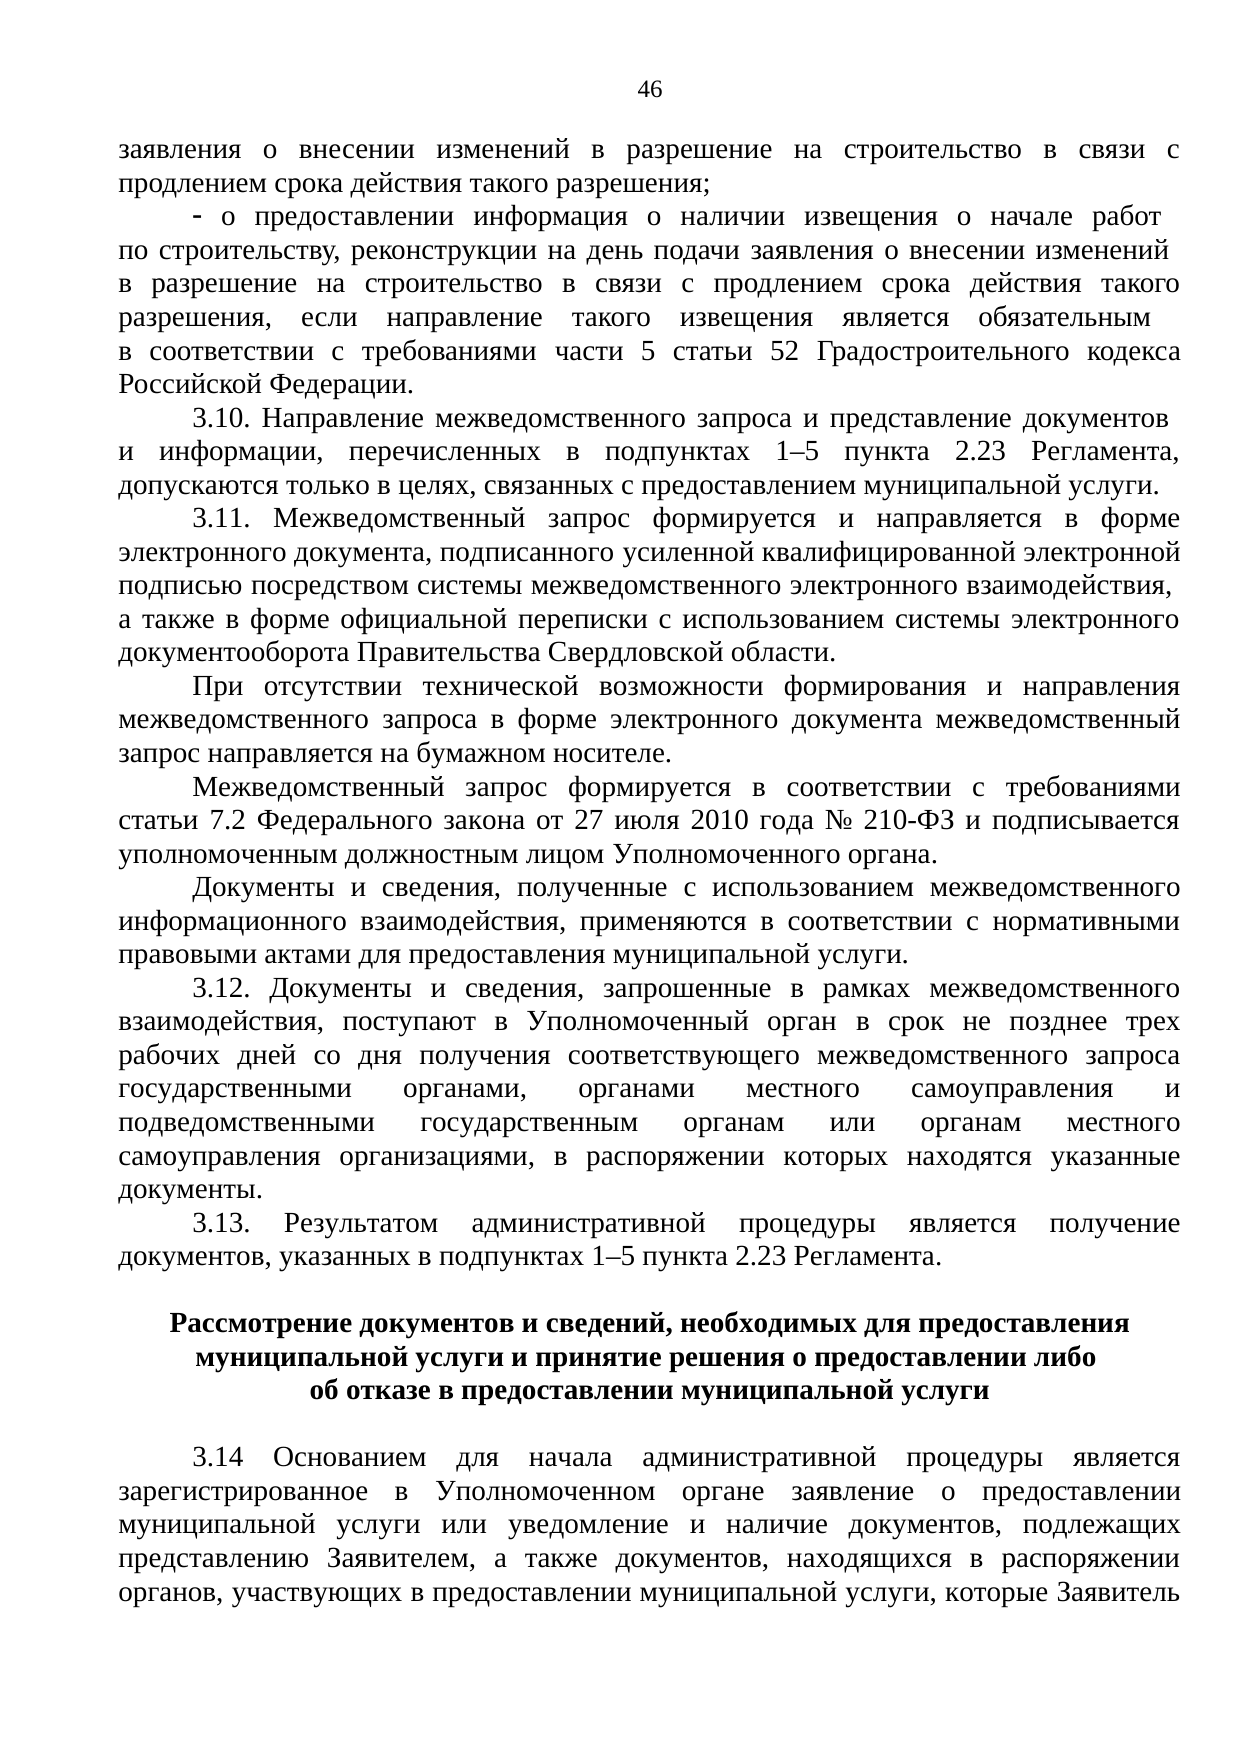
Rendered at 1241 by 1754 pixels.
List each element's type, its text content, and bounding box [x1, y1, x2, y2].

text Рассмотрение документов и сведений, необходимых для предоставления муниципальной услуги и принятие решения о предоставлении либо об отказе в предоставлении муниципальной услуги [118, 1305, 1181, 1406]
text Документы и сведения, полученные с использованием межведомственного информационного взаимодействия, применяются в соответствии с нормативными правовыми актами для предоставления муниципальной услуги. [118, 869, 1181, 970]
text Межведомственный запрос формируется в соответствии с требованиями статьи 7.2 Федерального закона от 27 июля 2010 года № 210-ФЗ и подписывается уполномоченным должностным лицом Уполномоченного органа. [118, 769, 1181, 869]
text 3.11. Межведомственный запрос формируется и направляется в форме электронного документа, подписанного усиленной квалифицированной электронной подписью посредством системы межведомственного электронного взаимодействия, а также в форме официальной переписки с использованием системы электронного документооборота Правительства Свердловской области. [118, 500, 1181, 668]
text При отсутствии технической возможности формирования и направления межведомственного запроса в форме электронного документа межведомственный запрос направляется на бумажном носителе. [118, 668, 1181, 769]
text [118, 1439, 1181, 1607]
text о предоставлении информация о наличии извещения о начале работ по строительству, реконструкции на день подачи заявления о внесении изменений в разрешение на строительство в связи с продлением срока действия такого разрешения, если направление такого извещения является обязательным в соответствии с требованиями части 5 статьи 52 Градостроительного кодекса Российской Федерации. [118, 198, 1181, 400]
text 3.12. Документы и сведения, запрошенные в рамках межведомственного взаимодействия, поступают в Уполномоченный орган в срок не позднее трех рабочих дней со дня получения соответствующего межведомственного запроса государственными органами, органами местного самоуправления и подведомственными государственным органам или органам местного самоуправления организациями, в распоряжении которых находятся указанные документы. [118, 970, 1181, 1205]
text 3.13. Результатом административной процедуры является получение документов, указанных в подпунктах 1–5 пункта 2.23 Регламента. [118, 1205, 1181, 1272]
text 3.10. Направление межведомственного запроса и представление документов и информации, перечисленных в подпунктах 1–5 пункта 2.23 Регламента, допускаются только в целях, связанных с предоставлением муниципальной услуги. [118, 400, 1181, 500]
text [118, 131, 1181, 198]
